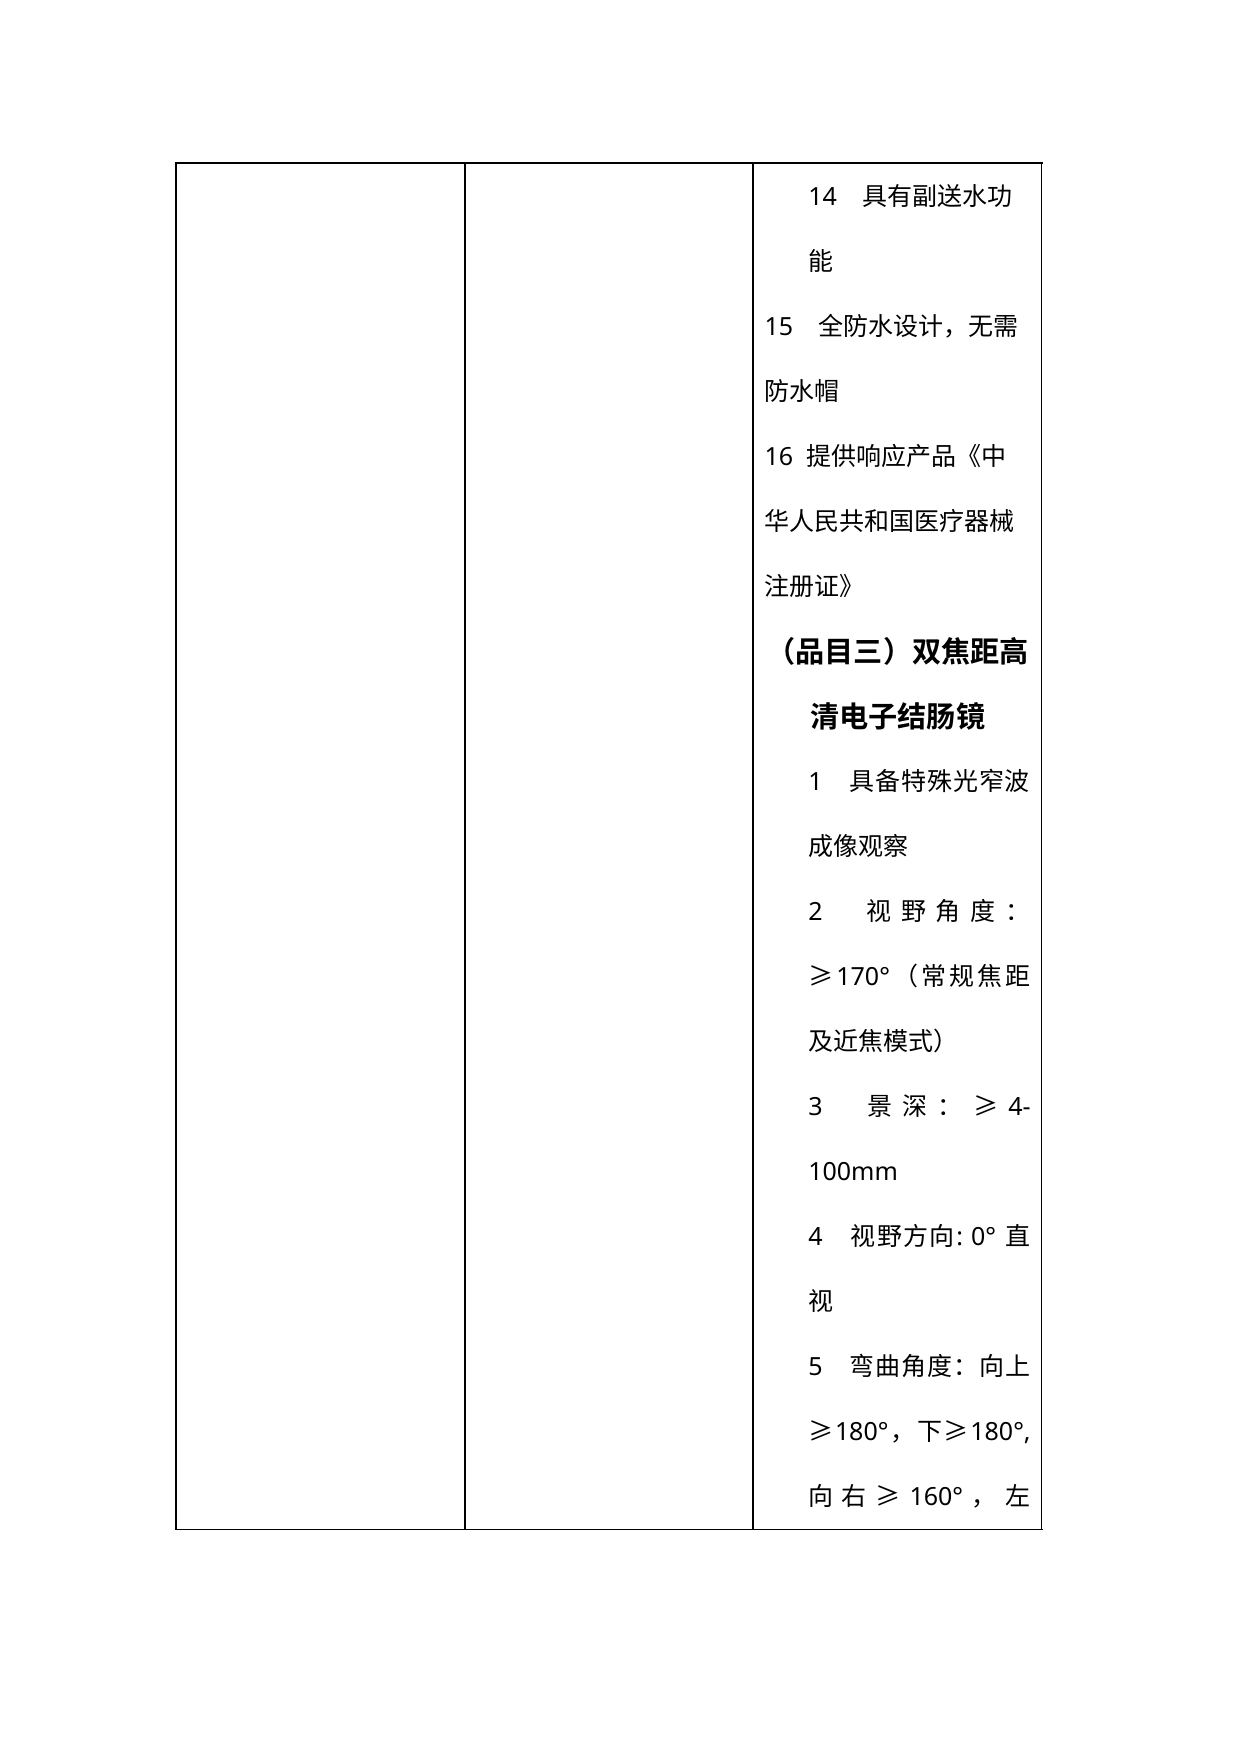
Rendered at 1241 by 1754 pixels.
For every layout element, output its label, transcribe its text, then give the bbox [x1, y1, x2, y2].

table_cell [754, 164, 1041, 1528]
table_cell [466, 164, 752, 1528]
table_cell 1 [177, 164, 464, 1528]
